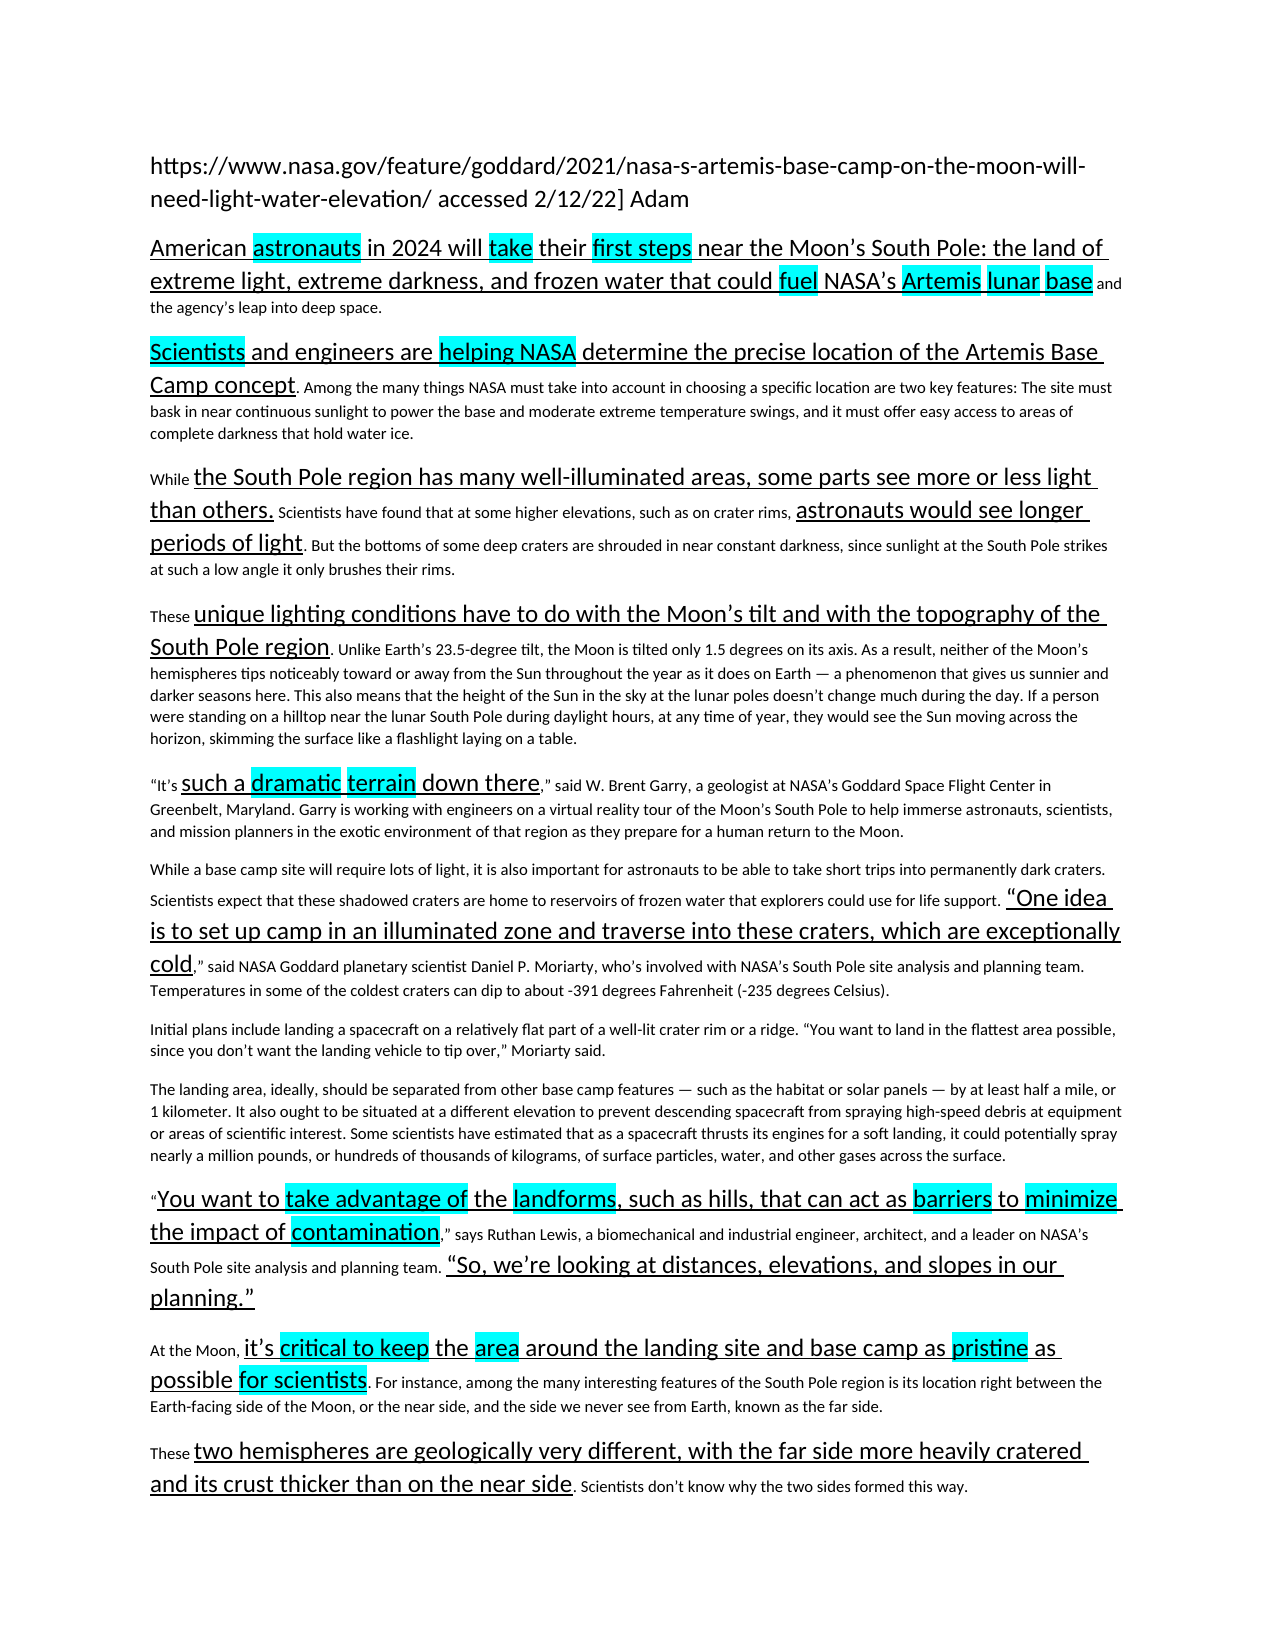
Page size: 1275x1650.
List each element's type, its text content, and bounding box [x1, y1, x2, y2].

text The landing area, ideally, should be separated from other base camp features — such as the habitat or solar panels — by at least half a mile, or 1 kilometer. It also ought to be situated at a different elevation to prevent descending spacecraft from spraying high-speed debris at equipment or areas of scientific interest. Some scientists have estimated that as a spacecraft thrusts its engines for a soft landing, it could potentially spray nearly a million pounds, or hundreds of thousands of kilograms, of surface particles, water, and other gases across the surface. [150, 1079, 1125, 1165]
text “It’s such a dramatic terrain down there,” said W. Brent Garry, a geologist at NASA’s Goddard Space Flight Center in Greenbelt, Maryland. Garry is working with engineers on a virtual reality tour of the Moon’s South Pole to help immerse astronauts, scientists, and mission planners in the exotic environment of that region as they prepare for a human return to the Moon. [150, 767, 1125, 841]
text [150, 150, 1125, 213]
text At the Moon, it’s critical to keep the area around the landing site and base camp as pristine as possible for scientists. For instance, among the many interesting features of the South Pole region is its location right between the Earth-facing side of the Moon, or the near side, and the side we never see from Earth, known as the far side. [150, 1332, 1125, 1417]
text Initial plans include landing a spacecraft on a relatively flat part of a well-lit crater rim or a ridge. “You want to land in the flattest area possible, since you don’t want the landing vehicle to tip over,” Moriarty said. [150, 1019, 1125, 1061]
text While the South Pole region has many well-illuminated areas, some parts see more or less light than others. Scientists have found that at some higher elevations, such as on crater rims, astronauts would see longer periods of light. But the bottoms of some deep craters are shrouded in near constant darkness, since sunlight at the South Pole strikes at such a low angle it only brushes their rims. [150, 461, 1125, 580]
text “You want to take advantage of the landforms, such as hills, that can act as barriers to minimize the impact of contamination,” says Ruthan Lewis, a biomechanical and industrial engineer, architect, and a leader on NASA’s South Pole site analysis and planning team. “So, we’re looking at distances, elevations, and slopes in our planning.” [150, 1183, 1125, 1313]
text While a base camp site will require lots of light, it is also important for astronauts to be able to take short trips into permanently dark craters. Scientists expect that these shadowed craters are home to reservoirs of frozen water that explorers could use for life support. “One idea is to set up camp in an illuminated zone and traverse into these craters, which are exceptionally cold,” said NASA Goddard planetary scientist Daniel P. Moriarty, who’s involved with NASA’s South Pole site analysis and planning team. Temperatures in some of the coldest craters can dip to about -391 degrees Fahrenheit (-235 degrees Celsius). [150, 859, 1125, 1001]
text Scientists and engineers are helping NASA determine the precise location of the Artemis Base Camp concept. Among the many things NASA must take into account in choosing a specific location are two key features: The site must bask in near continuous sunlight to power the base and moderate extreme temperature swings, and it must offer easy access to areas of complete darkness that hold water ice. [150, 336, 1125, 443]
text American astronauts in 2024 will take their first steps near the Moon’s South Pole: the land of extreme light, extreme darkness, and frozen water that could fuel NASA’s Artemis lunar base and the agency’s leap into deep space. [150, 232, 1125, 318]
text These unique lighting conditions have to do with the Moon’s tilt and with the topography of the South Pole region. Unlike Earth’s 23.5-degree tilt, the Moon is tilted only 1.5 degrees on its axis. As a result, neither of the Moon’s hemispheres tips noticeably toward or away from the Sun throughout the year as it does on Earth — a phenomenon that gives us sunnier and darker seasons here. This also means that the height of the Sun in the sky at the lunar poles doesn’t change much during the day. If a person were standing on a hilltop near the lunar South Pole during daylight hours, at any time of year, they would see the Sun moving across the horizon, skimming the surface like a flashlight laying on a table. [150, 598, 1125, 749]
text These two hemispheres are geologically very different, with the far side more heavily cratered and its crust thicker than on the near side. Scientists don’t know why the two sides formed this way. [150, 1435, 1125, 1499]
